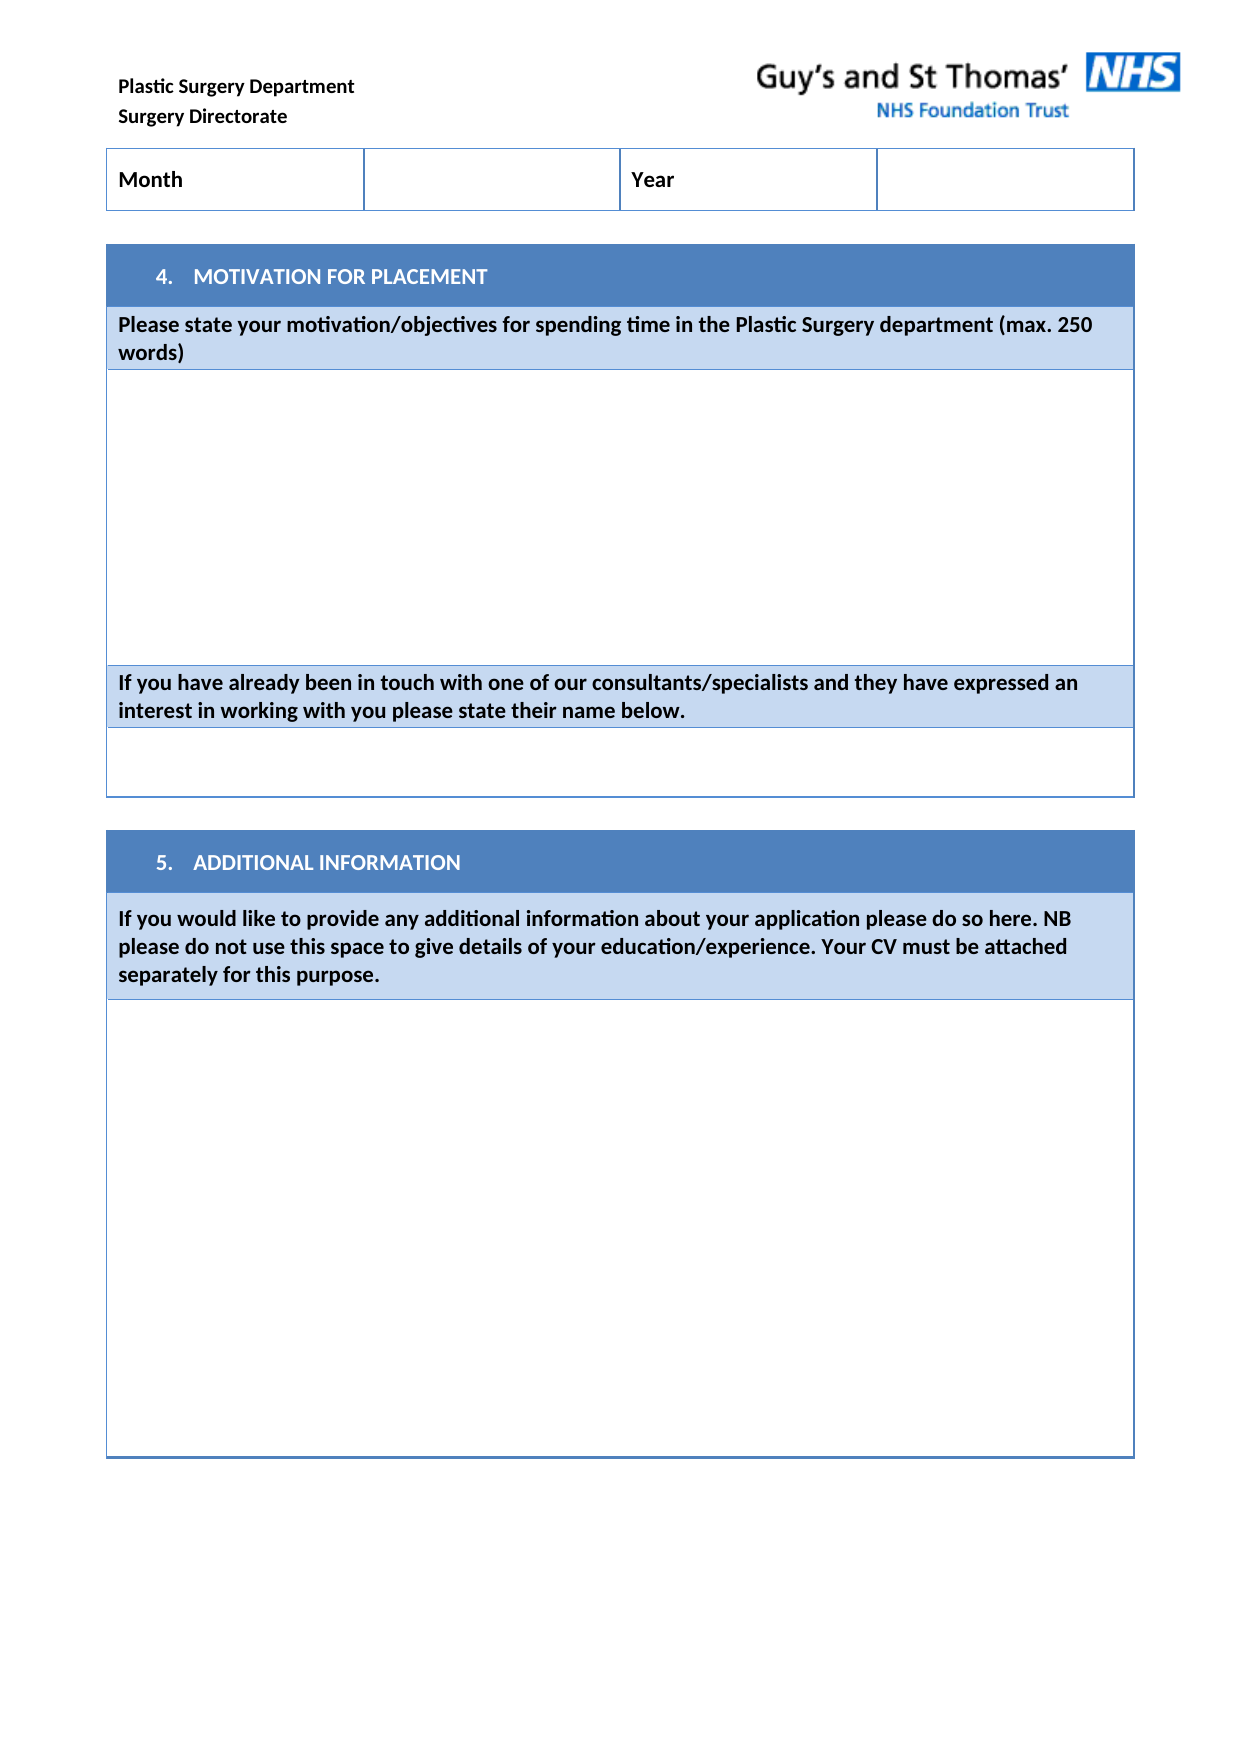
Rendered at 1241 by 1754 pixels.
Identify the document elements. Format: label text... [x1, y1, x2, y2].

picture [756, 51, 1182, 118]
table_cell Year [621, 149, 876, 210]
table_cell [365, 149, 619, 210]
table_cell [107, 369, 1133, 665]
table_cell [107, 727, 1133, 796]
table_cell If you would like to provide any additional information about your application please do so here. NB please do not use this space to give details of your education/experience. Your CV must be attached separately for this purpose. [107, 893, 1133, 999]
table_header MOTIVATION FOR PLACEMENT [108, 246, 1133, 306]
table_cell [878, 149, 1133, 210]
table_cell Please state your motivation/objectives for spending time in the Plastic Surgery department (max. 250 words) [107, 307, 1133, 369]
table_cell If you have already been in touch with one of our consultants/specialists and they have expressed an interest in working with you please state their name below. [107, 665, 1133, 727]
table_cell [107, 999, 1133, 1456]
table_cell Month [107, 149, 363, 210]
table_header ADDITIONAL INFORMATION [108, 832, 1133, 892]
